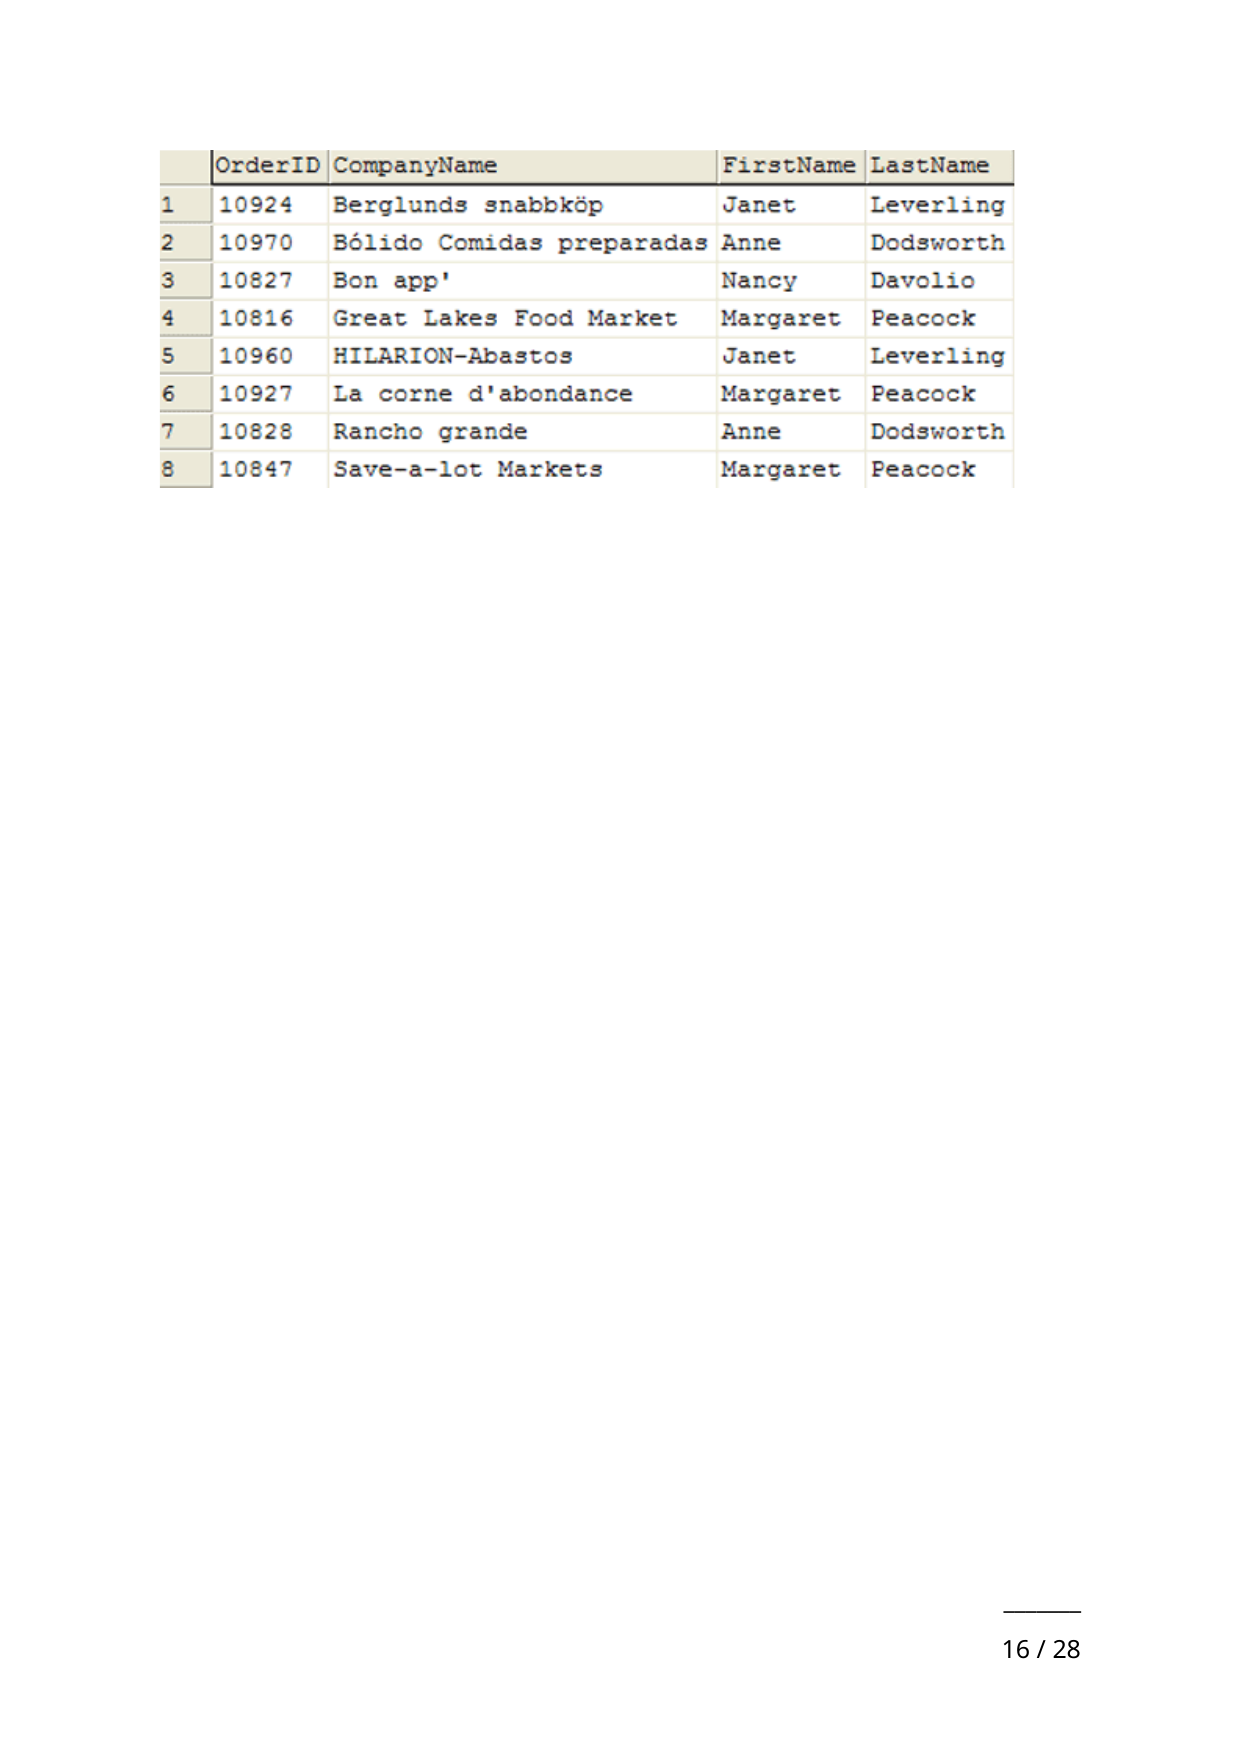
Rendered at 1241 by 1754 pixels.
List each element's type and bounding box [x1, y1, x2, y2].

picture [159, 150, 1015, 488]
